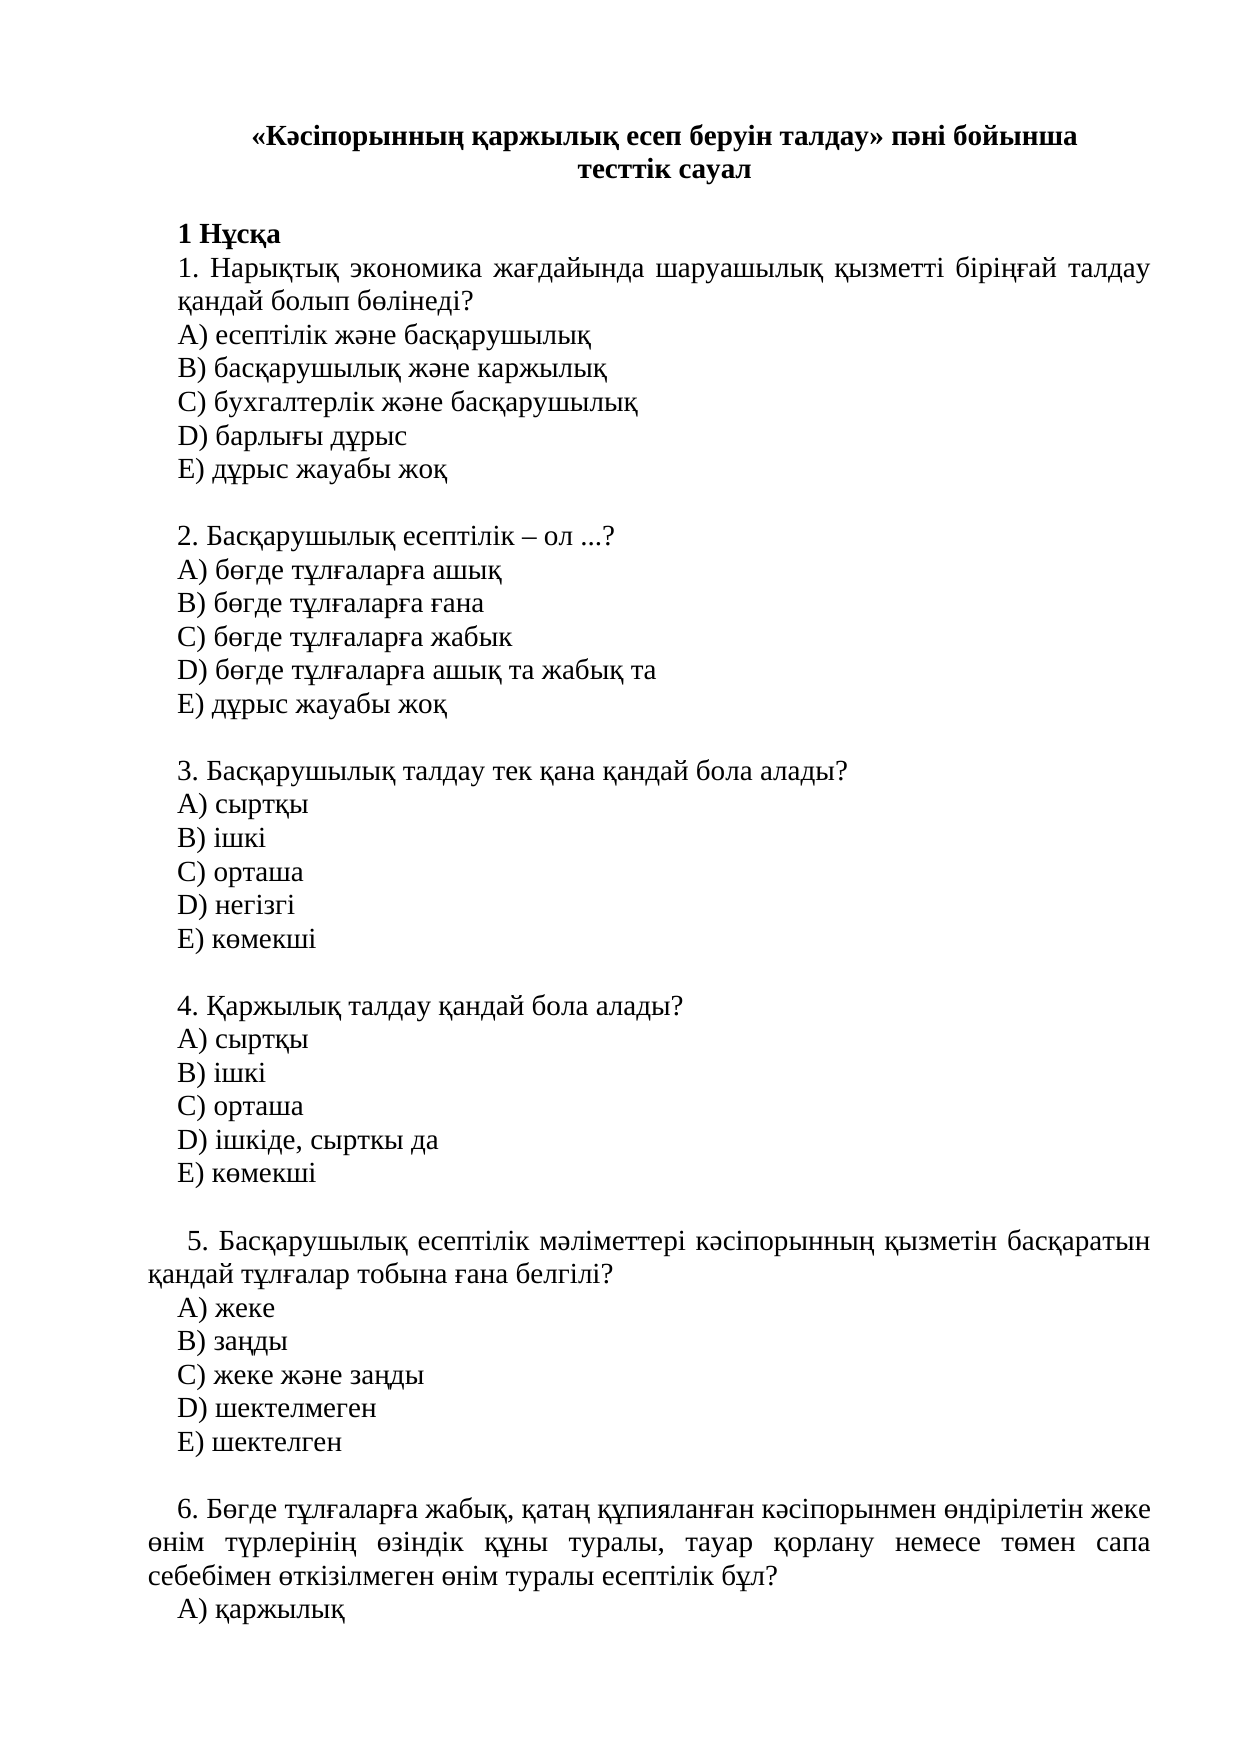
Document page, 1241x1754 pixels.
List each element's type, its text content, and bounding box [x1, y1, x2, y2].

text B) басқарушылық және каржылық [177, 351, 1152, 384]
text «Кәсіпорынның қаржылық есеп беруін талдау» пәні бойынша [177, 118, 1152, 152]
text A) сыртқы [148, 787, 1152, 820]
text 3. Басқарушылық талдау тек қана қандай бола алады? [148, 753, 1152, 787]
text A) есептілік және басқарушылық [177, 317, 1152, 351]
text тесттік сауал [177, 152, 1152, 185]
text A) қаржылық [148, 1592, 1152, 1625]
text C) орташа [148, 854, 1152, 887]
text A) сыртқы [148, 1021, 1152, 1055]
text B) ішкі [148, 820, 1152, 854]
text D) шектелмеген [148, 1390, 1152, 1424]
text B) заңды [148, 1323, 1152, 1357]
text A) жеке [148, 1290, 1152, 1323]
text D) негізгі [148, 887, 1152, 921]
text 1. Нарықтық экономика жағдайында шаруашылық қызметті біріңғай талдау қандай болып бөлінеді? [177, 250, 1152, 317]
text B) ішкі [148, 1055, 1152, 1088]
text D) бөгде тұлғаларға ашық та жабық та [148, 652, 1152, 686]
text 2. Басқарушылық есептілік – ол ...? [148, 518, 1152, 552]
text B) бөгде тұлғаларға ғана [148, 585, 1152, 619]
text C) бухгалтерлік және басқарушылық [177, 384, 1152, 418]
text 1 Нұсқа [177, 216, 1152, 250]
text C) жеке және заңды [148, 1357, 1152, 1390]
text C) орташа [148, 1088, 1152, 1122]
text 5. Басқарушылық есептілік мәліметтері кәсіпорынның қызметін басқаратын қандай тұлғалар тобына ғана белгілі? [148, 1223, 1152, 1290]
text 6. Бөгде тұлғаларға жабық, қатаң құпияланған кәсіпорынмен өндірілетін жеке өнім түрлерінің өзіндік құны туралы, тауар қорлану немесе төмен сапа себебімен өткізілмеген өнім туралы есептілік бұл? [148, 1491, 1152, 1592]
text C) бөгде тұлғаларға жабык [148, 619, 1152, 652]
text E) көмекші [148, 921, 1152, 954]
text 4. Қаржылық талдау қандай бола алады? [148, 988, 1152, 1021]
text E) көмекші [148, 1156, 1152, 1189]
text E) шектелген [148, 1424, 1152, 1457]
text D) ішкіде, сырткы да [148, 1122, 1152, 1156]
text E) дұрыс жауабы жоқ [177, 451, 1152, 485]
text E) дұрыс жауабы жоқ [148, 686, 1152, 719]
text D) барлығы дұрыс [177, 418, 1152, 451]
text A) бөгде тұлғаларға ашық [148, 552, 1152, 585]
